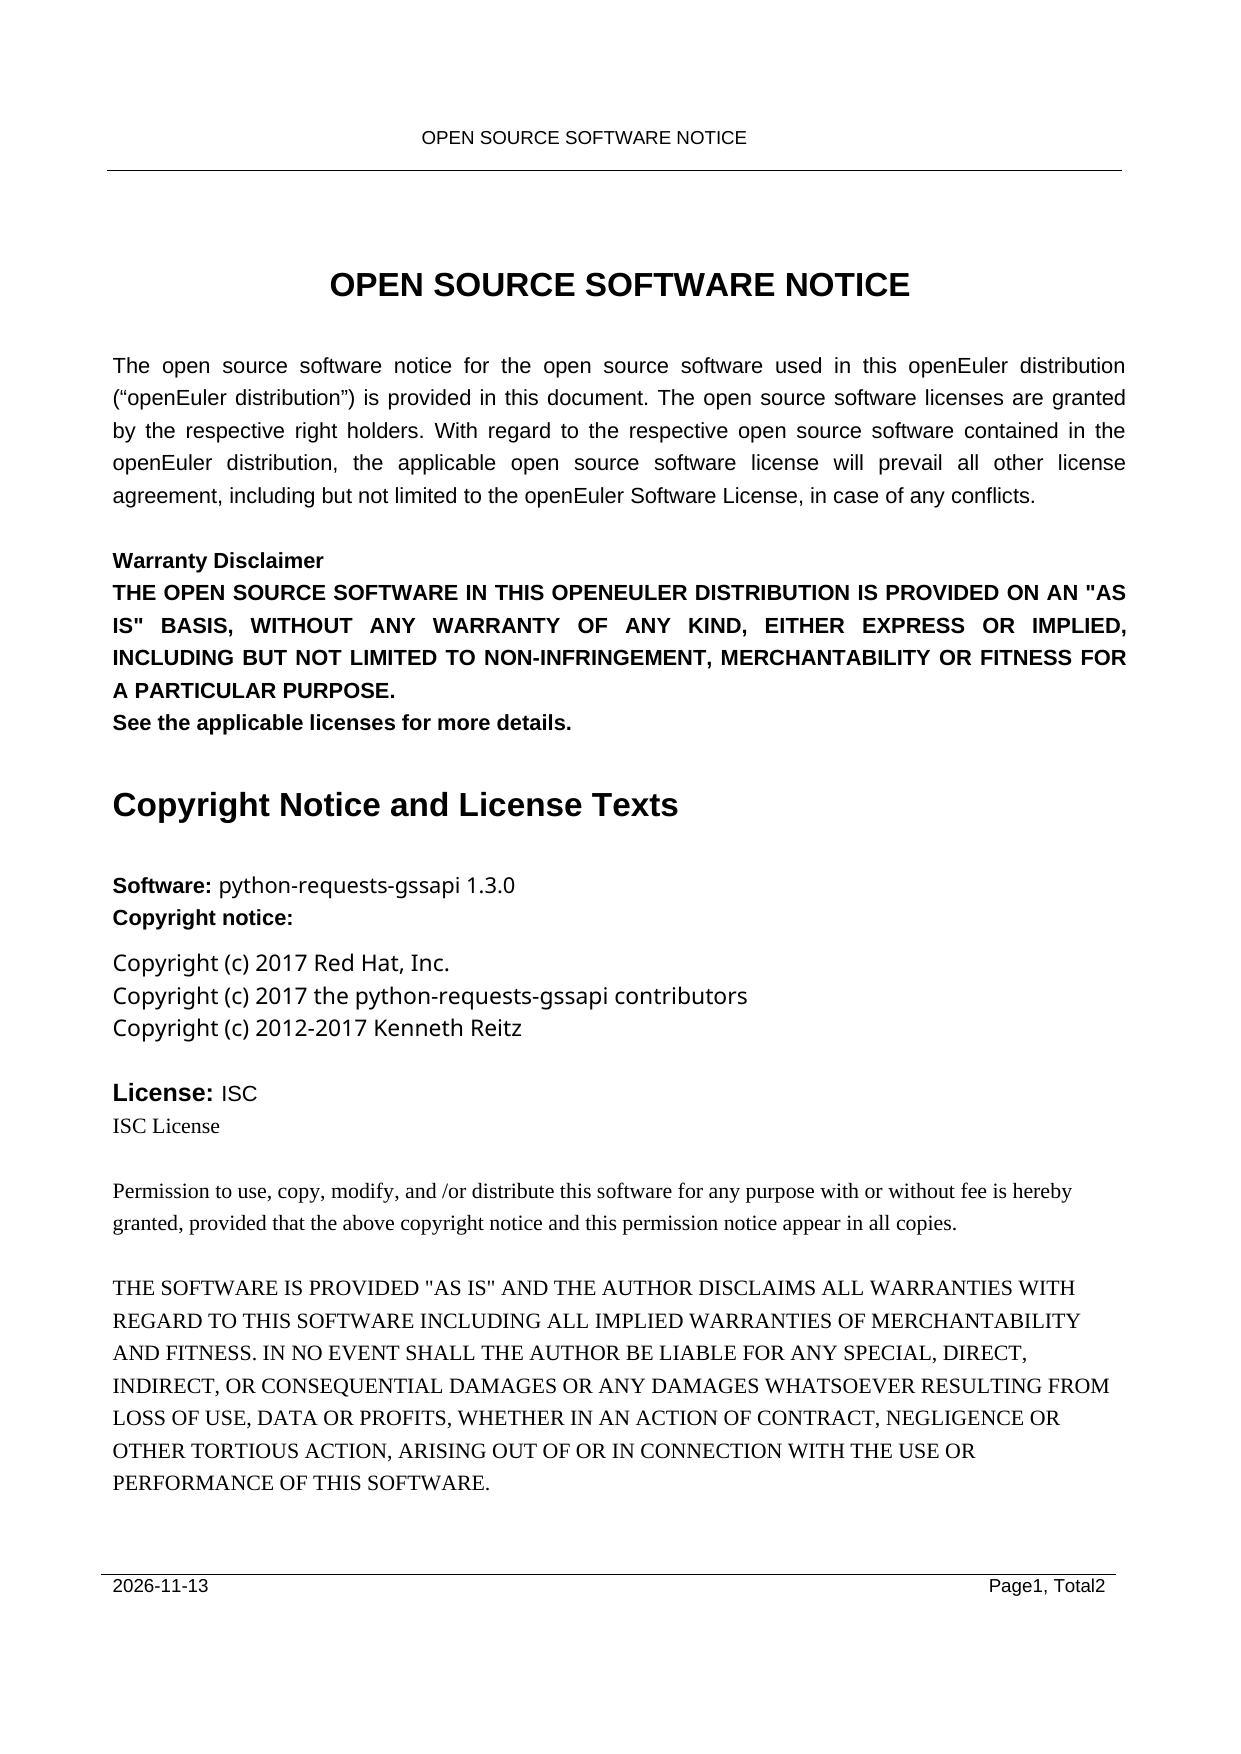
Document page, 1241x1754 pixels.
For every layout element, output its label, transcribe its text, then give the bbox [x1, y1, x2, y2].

text ISC License Permission to use, copy, modify, and /or distribute this software for any purpose with or without fee is hereby granted, provided that the above copyright notice and this permission notice appear in all copies. THE SOFTWARE IS PROVIDED "AS IS" AND THE AUTHOR DISCLAIMS ALL WARRANTIES WITH REGARD TO THIS SOFTWARE INCLUDING ALL IMPLIED WARRANTIES OF MERCHANTABILITY AND FITNESS. IN NO EVENT SHALL THE AUTHOR BE LIABLE FOR ANY SPECIAL, DIRECT, INDIRECT, OR CONSEQUENTIAL DAMAGES OR ANY DAMAGES WHATSOEVER RESULTING FROM LOSS OF USE, DATA OR PROFITS, WHETHER IN AN ACTION OF CONTRACT, NEGLIGENCE OR OTHER TORTIOUS ACTION, ARISING OUT OF OR IN CONNECTION WITH THE USE OR PERFORMANCE OF THIS SOFTWARE. [112, 1109, 1128, 1532]
text Copyright notice: [112, 901, 1128, 934]
text The open source software notice for the open source software used in this openEuler distribution (“openEuler distribution”) is provided in this document. The open source software licenses are granted by the respective right holders. With regard to the respective open source software contained in the openEuler distribution, the applicable open source software license will prevail all other license agreement, including but not limited to the openEuler Software License, in case of any conflicts. [112, 349, 1128, 511]
text OPEN SOURCE SOFTWARE NOTICE [112, 251, 1128, 316]
text Warranty Disclaimer [112, 544, 1128, 576]
text Copyright (c) 2017 Red Hat, Inc. Copyright (c) 2017 the python-requests-gssapi contributors Copyright (c) 2012-2017 Kenneth Reitz [112, 947, 1128, 1077]
text Copyright Notice and License Texts [112, 771, 1128, 836]
title Software: python-requests-gssapi 1.3.0 [112, 869, 1128, 901]
text THE OPEN SOURCE SOFTWARE IN THIS OPENEULER DISTRIBUTION IS PROVIDED ON AN "AS IS" BASIS, WITHOUT ANY WARRANTY OF ANY KIND, EITHER EXPRESS OR IMPLIED, INCLUDING BUT NOT LIMITED TO NON-INFRINGEMENT, MERCHANTABILITY OR FITNESS FOR A PARTICULAR PURPOSE. See the applicable licenses for more details. [112, 576, 1128, 739]
text License: ISC [112, 1077, 1128, 1109]
